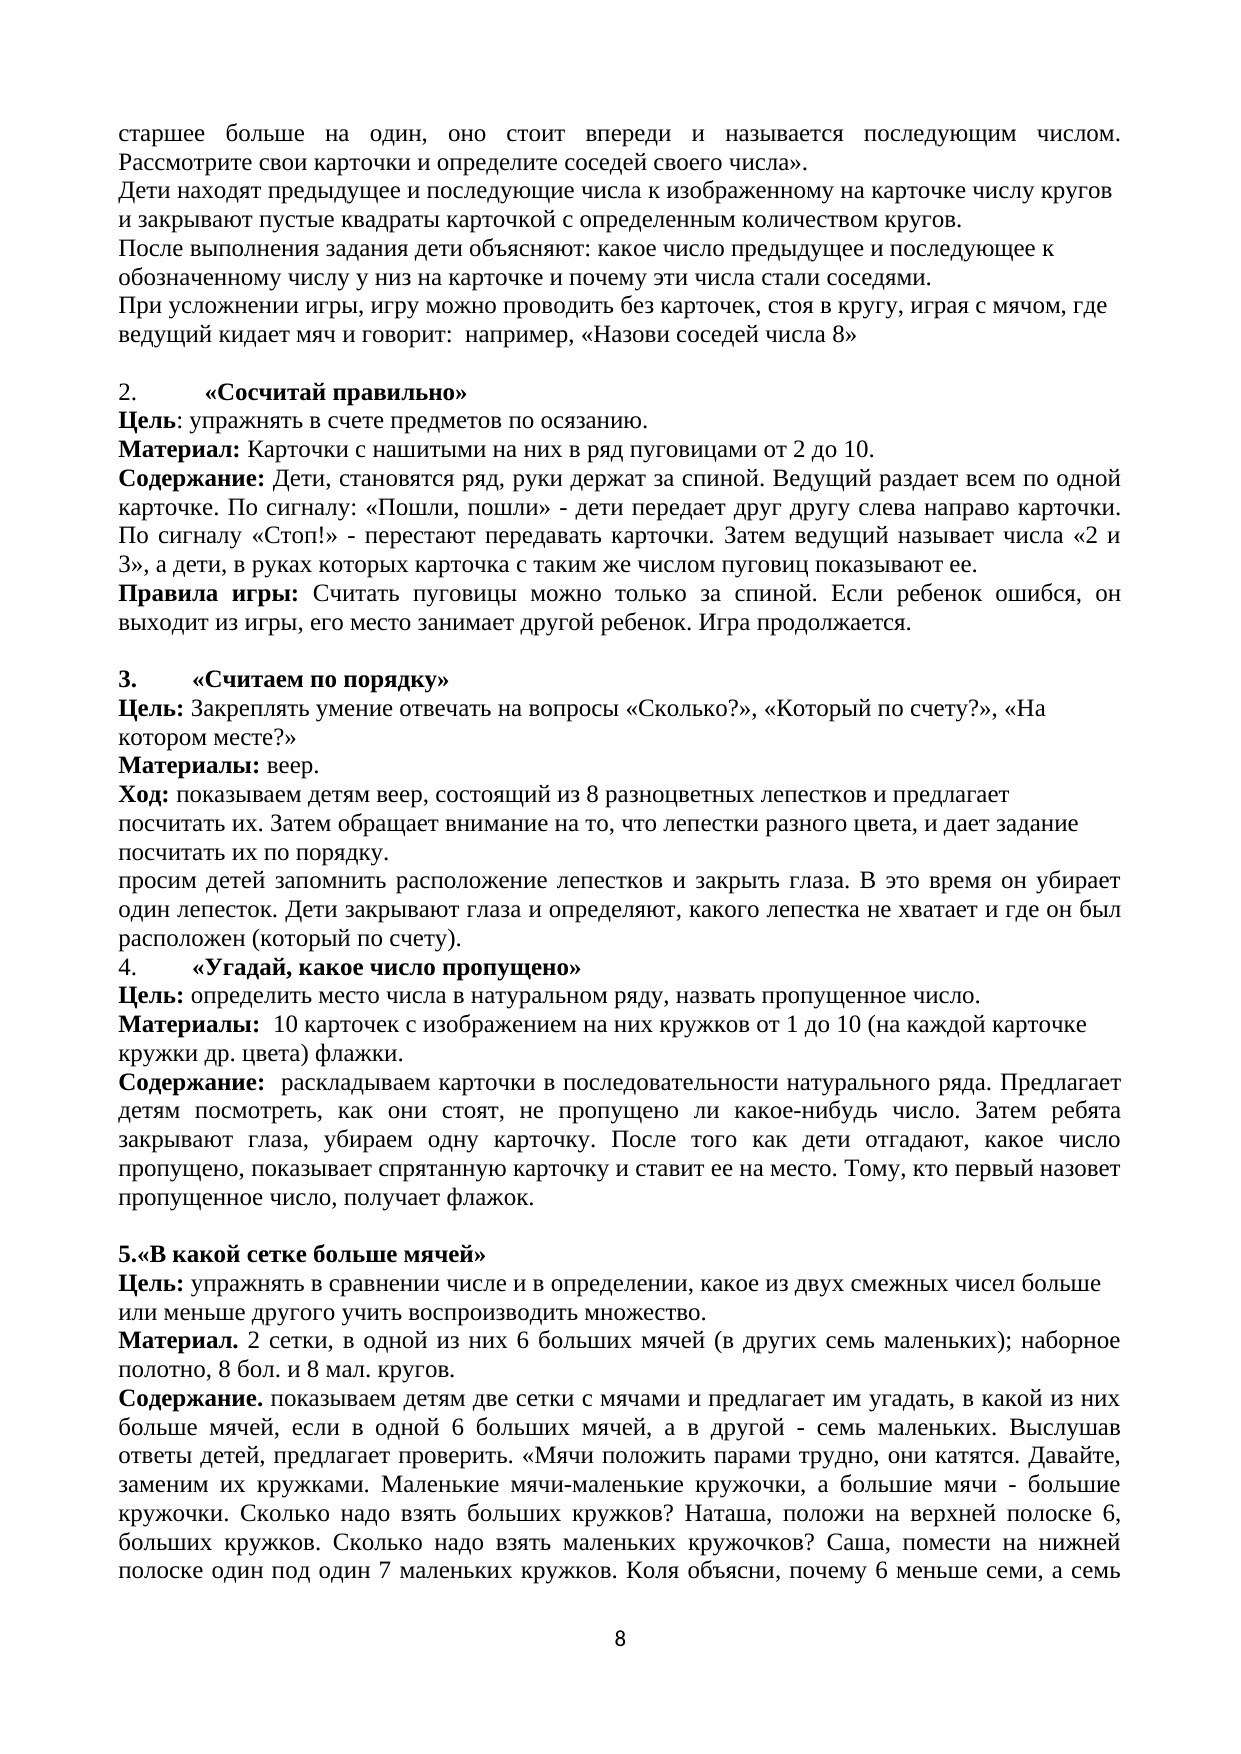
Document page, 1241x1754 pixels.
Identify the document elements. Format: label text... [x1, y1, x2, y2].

text Материал: Карточки с нашитыми на них в ряд пуговицами от 2 до 10. [118, 434, 1122, 463]
text Цель: упражнять в сравнении числе и в определении, какое из двух смежных чисел больше или меньше другого учить воспроизводить множество. [118, 1268, 1122, 1326]
text Материалы: 10 карточек с изображением на них кружков от 1 до 10 (на каждой карточке кружки др. цвета) флажки. [118, 1009, 1122, 1067]
text Цель: Закреплять умение отвечать на вопросы «Сколько?», «Который по счету?», «На котором месте?» [118, 693, 1122, 751]
list Цель: определить место числа в натуральном ряду, назвать пропущенное число. [118, 981, 1122, 1009]
text Содержание: Дети, становятся ряд, руки держат за спиной. Ведущий раздает всем по одной карточке. По сигналу: «Пошли, пошли» - дети передает друг другу слева направо карточки. По сигналу «Стоп!» - перестают передавать карточки. Затем ведущий называет числа «2 и 3», а дети, в руках которых карточка с таким же числом пуговиц показывают ее. [118, 463, 1122, 578]
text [118, 1383, 1122, 1584]
list «Сосчитай правильно» [118, 377, 1122, 406]
text просим детей запомнить расположение лепестков и закрыть глаза. В это время он убирает один лепесток. Дети закрывают глаза и определяют, какого лепестка не хватает и где он был расположен (который по счету). [118, 866, 1122, 952]
text При усложнении игры, игру можно проводить без карточек, стоя в кругу, играя с мячом, где ведущий кидает мяч и говорит: например, «Назови соседей числа 8» [118, 291, 1122, 348]
text Содержание: раскладываем карточки в последовательности натурального ряда. Предлагает детям посмотреть, как они стоят, не пропущено ли какое-нибудь число. Затем ребята закрывают глаза, убираем одну карточку. После того как дети отгадают, какое число пропущено, показывает спрятанную карточку и ставит ее на место. Тому, кто первый назовет пропущенное число, получает флажок. [118, 1067, 1122, 1211]
text После выполнения задания дети объясняют: какое число предыдущее и последующее к обозначенному числу у низ на карточке и почему эти числа стали соседями. [118, 233, 1122, 291]
list «Угадай, какое число пропущено» [118, 952, 1122, 981]
text Цель: упражнять в счете предметов по осязанию. [118, 406, 1122, 434]
text Материалы: веер. [118, 751, 1122, 779]
text Правила игры: Считать пуговицы можно только за спиной. Если ребенок ошибся, он выходит из игры, его место занимает другой ребенок. Игра продолжается. [118, 578, 1122, 636]
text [118, 118, 1122, 176]
text Дети находят предыдущее и последующие числа к изображенному на карточке числу кругов и закрывают пустые квадраты карточкой с определенным количеством кругов. [118, 176, 1122, 233]
text 5.«В какой сетке больше мячей» [118, 1239, 1122, 1268]
text Ход: показываем детям веер, состоящий из 8 разноцветных лепестков и предлагает посчитать их. Затем обращает внимание на то, что лепестки разного цвета, и дает задание посчитать их по порядку. [118, 779, 1122, 866]
text Материал. 2 сетки, в одной из них 6 больших мячей (в других семь маленьких); наборное полотно, 8 бол. и 8 мал. кругов. [118, 1326, 1122, 1383]
list «Считаем по порядку» [118, 664, 1122, 693]
